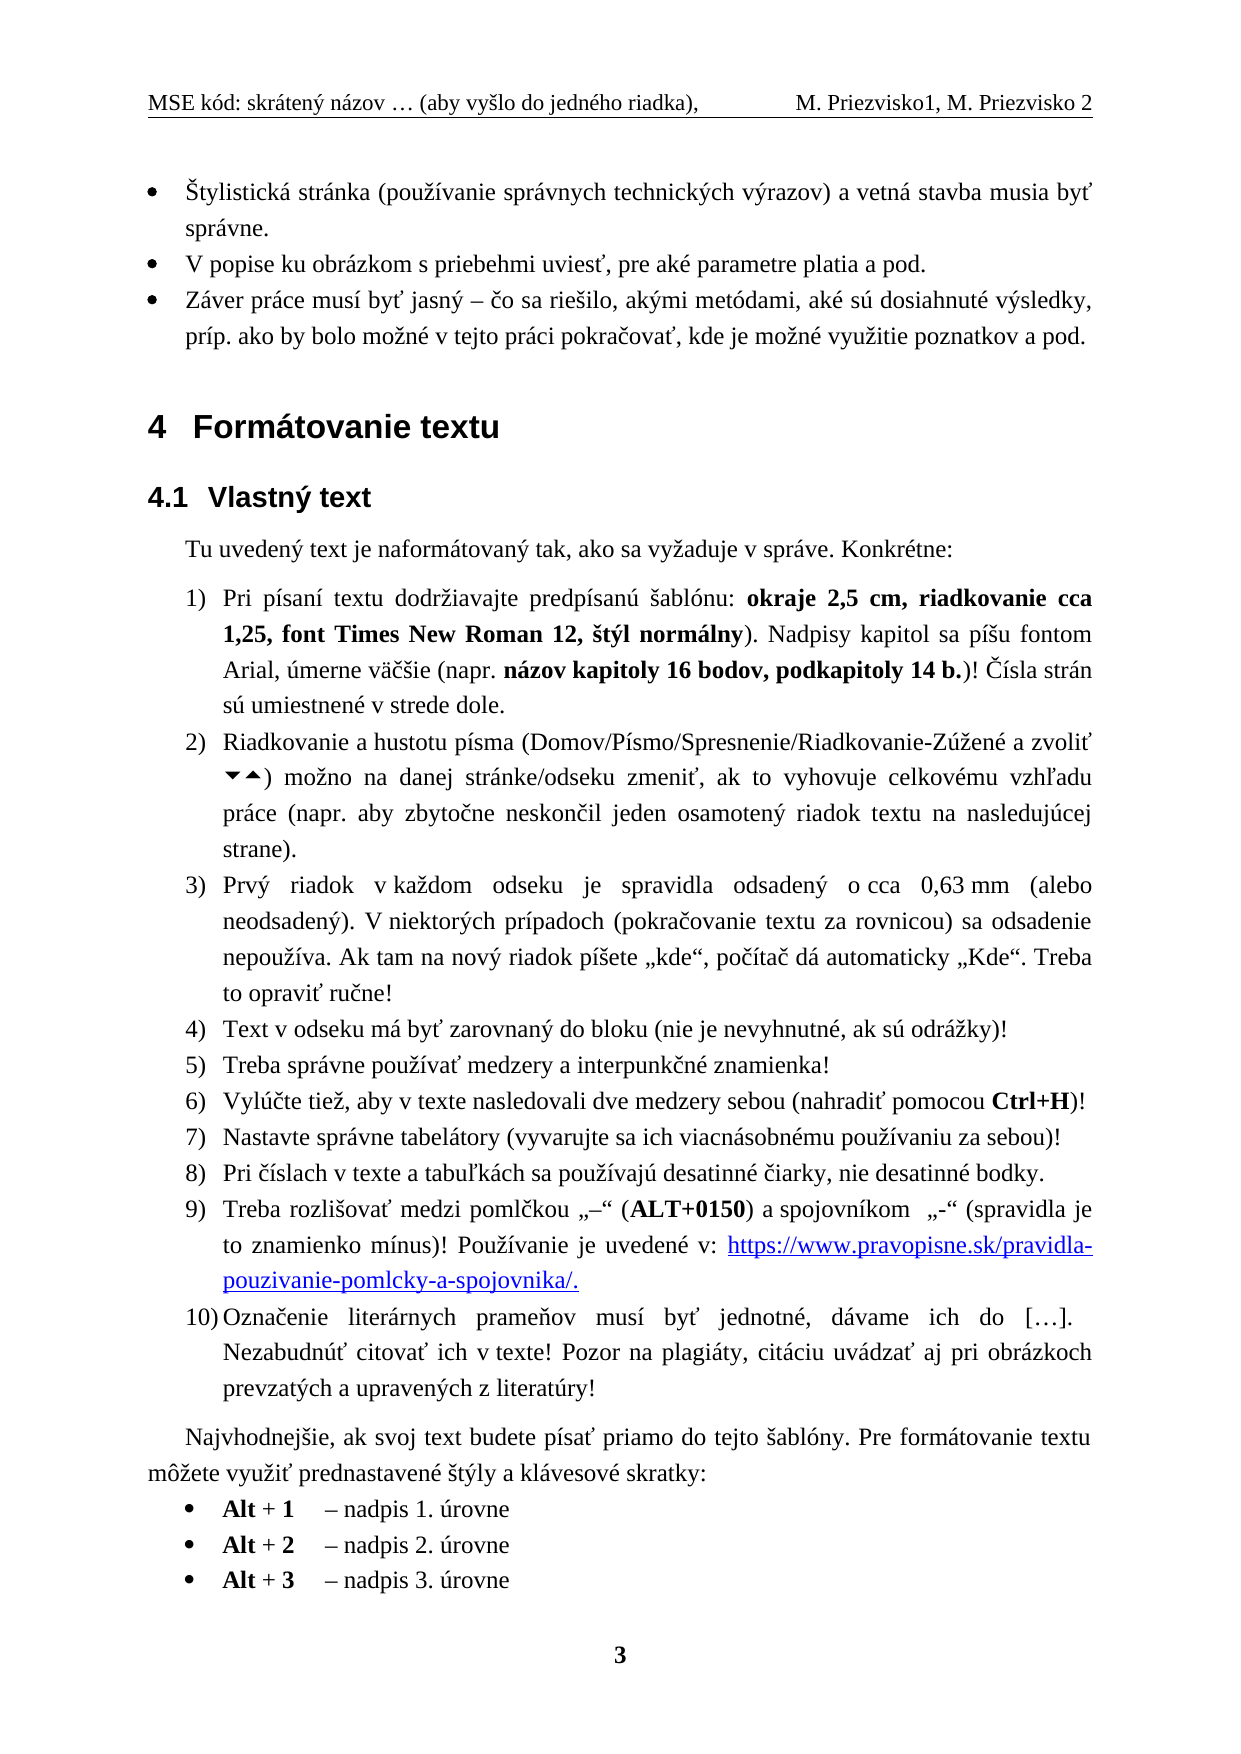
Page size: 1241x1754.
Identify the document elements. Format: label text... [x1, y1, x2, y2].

list Treba rozlišovať medzi pomlčkou „–“ (ALT+0150) a spojovníkom „-“ (spravidla je to znamienko mínus)! Používanie je uvedené v: https://www.pravopisne.sk/pravidla-pouzivanie-pomlcky-a-spojovnika/. [185, 1194, 1093, 1294]
list Alt + 2 – nadpis 2. úrovne [185, 1530, 1093, 1558]
list Treba správne používať medzery a interpunkčné znamienka! [185, 1050, 1093, 1079]
subtitle Vlastný text [148, 480, 1093, 513]
list Alt + 3 – nadpis 3. úrovne [185, 1566, 1093, 1594]
list Text v odseku má byť zarovnaný do bloku (nie je nevyhnutné, ak sú odrážky)! [185, 1014, 1093, 1043]
subtitle Formátovanie textu [148, 407, 1093, 445]
text Tu uvedený text je naformátovaný tak, ako sa vyžaduje v správe. Konkrétne: [148, 534, 1093, 563]
text Najvhodnejšie, ak svoj text budete písať priamo do tejto šablóny. Pre formátovanie textu môžete využiť prednastavené štýly a klávesové skratky: [148, 1422, 1093, 1487]
list Alt + 1 – nadpis 1. úrovne [185, 1494, 1093, 1522]
list Označenie literárnych prameňov musí byť jednotné, dávame ich do […]. Nezabudnúť citovať ich v texte! Pozor na plagiáty, citáciu uvádzať aj pri obrázkoch prevzatých a upravených z literatúry! [185, 1302, 1093, 1402]
list Vylúčte tiež, aby v texte nasledovali dve medzery sebou (nahradiť pomocou Ctrl+H)! [185, 1086, 1093, 1115]
list Prvý riadok v každom odseku je spravidla odsadený o cca 0,63 mm (alebo neodsadený). V niektorých prípadoch (pokračovanie textu za rovnicou) sa odsadenie nepoužíva. Ak tam na nový riadok píšete „kde“, počítač dá automaticky „Kde“. Treba to opraviť ručne! [185, 870, 1093, 1007]
list Pri písaní textu dodržiavajte predpísanú šablónu: okraje 2,5 cm, riadkovanie cca 1,25, font Times New Roman 12, štýl normálny). Nadpisy kapitol sa píšu fontom Arial, úmerne väčšie (napr. názov kapitoly 16 bodov, podkapitoly 14 b.)! Čísla strán sú umiestnené v strede dole. [185, 583, 1093, 719]
list Riadkovanie a hustotu písma (Domov/Písmo/Spresnenie/Riadkovanie-Zúžené a zvoliť ) možno na danej stránke/odseku zmeniť, ak to vyhovuje celkovému vzhľadu práce (napr. aby zbytočne neskončil jeden osamotený riadok textu na nasledujúcej strane). [185, 727, 1093, 863]
list Záver práce musí byť jasný – čo sa riešilo, akými metódami, aké sú dosiahnuté výsledky, príp. ako by bolo možné v tejto práci pokračovať, kde je možné využitie poznatkov a pod. [148, 285, 1093, 350]
list Štylistická stránka (používanie správnych technických výrazov) a vetná stavba musia byť správne. [148, 177, 1093, 242]
list V popise ku obrázkom s priebehmi uviesť, pre aké parametre platia a pod. [148, 249, 1093, 278]
list Nastavte správne tabelátory (vyvarujte sa ich viacnásobnému používaniu za sebou)! [185, 1122, 1093, 1151]
list Pri číslach v texte a tabuľkách sa používajú desatinné čiarky, nie desatinné bodky. [185, 1158, 1093, 1187]
